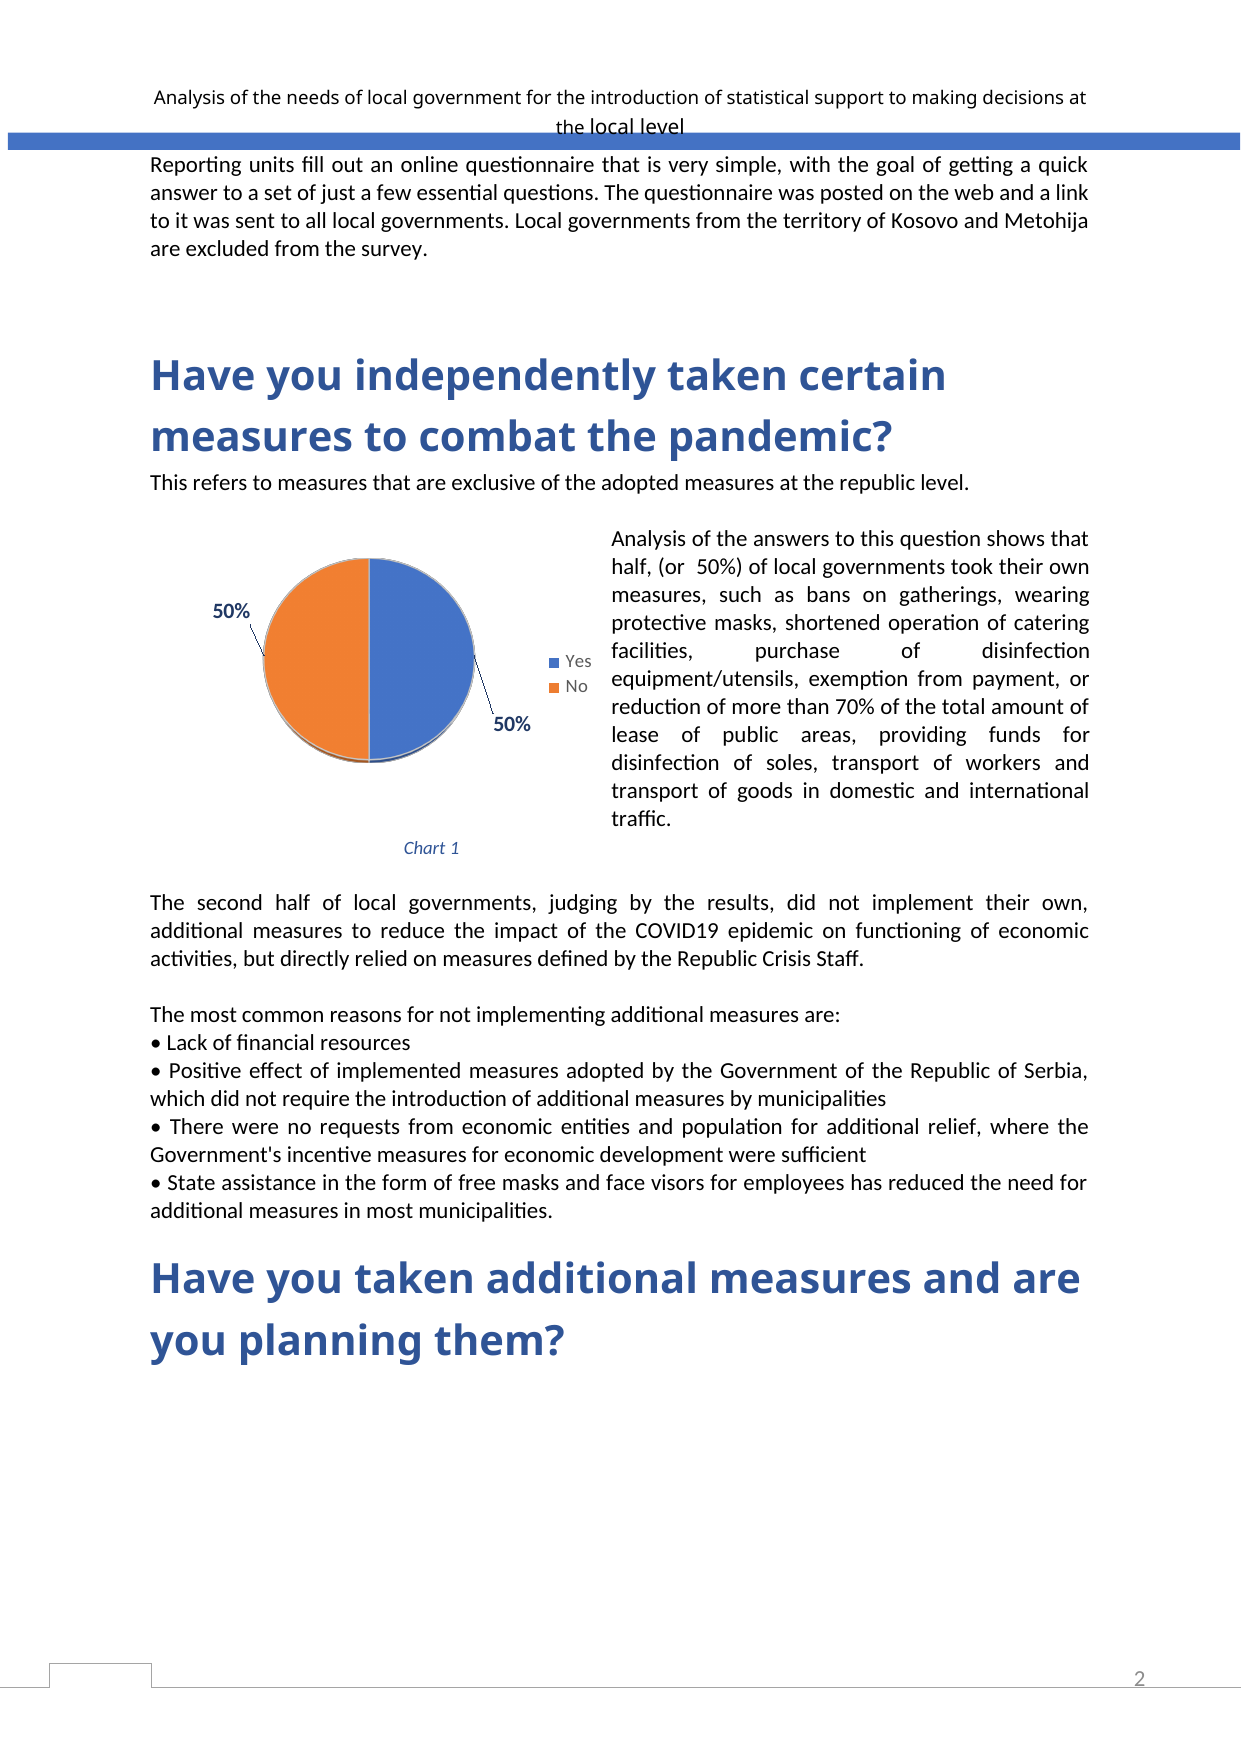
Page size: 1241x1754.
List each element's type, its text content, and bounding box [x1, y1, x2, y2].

subtitle Have you independently taken certain measures to combat the pandemic? [150, 345, 1090, 463]
text • Positive effect of implemented measures adopted by the Government of the Republic of Serbia, which did not require the introduction of additional measures by municipalities [150, 1056, 1090, 1112]
text This refers to measures that are exclusive of the adopted measures at the republic level. [150, 468, 1090, 496]
text The most common reasons for not implementing additional measures are: [150, 1000, 1090, 1028]
subtitle Have you taken additional measures and are you planning them? [150, 1249, 1090, 1367]
text Analysis of the answers to this question shows that half, (or 50%) of local governments took their own measures, such as bans on gatherings, wearing protective masks, shortened operation of catering facilities, purchase of disinfection equipment/utensils, exemption from payment, or reduction of more than 70% of the total amount of lease of public areas, providing funds for disinfection of soles, transport of workers and transport of goods in domestic and international traffic. Chart 1 [150, 524, 1090, 860]
text • Lack of financial resources [150, 1028, 1090, 1056]
text Reporting units fill out an online questionnaire that is very simple, with the goal of getting a quick answer to a set of just a few essential questions. The questionnaire was posted on the web and a link to it was sent to all local governments. Local governments from the territory of Kosovo and Metohija are excluded from the survey. [150, 150, 1090, 262]
text • State assistance in the form of free masks and face visors for employees has reduced the need for additional measures in most municipalities. [150, 1168, 1090, 1224]
text The second half of local governments, judging by the results, did not implement their own, additional measures to reduce the impact of the COVID19 epidemic on functioning of economic activities, but directly relied on measures defined by the Republic Crisis Staff. [150, 888, 1090, 972]
text • There were no requests from economic entities and population for additional relief, where the Government's incentive measures for economic development were sufficient [150, 1112, 1090, 1168]
